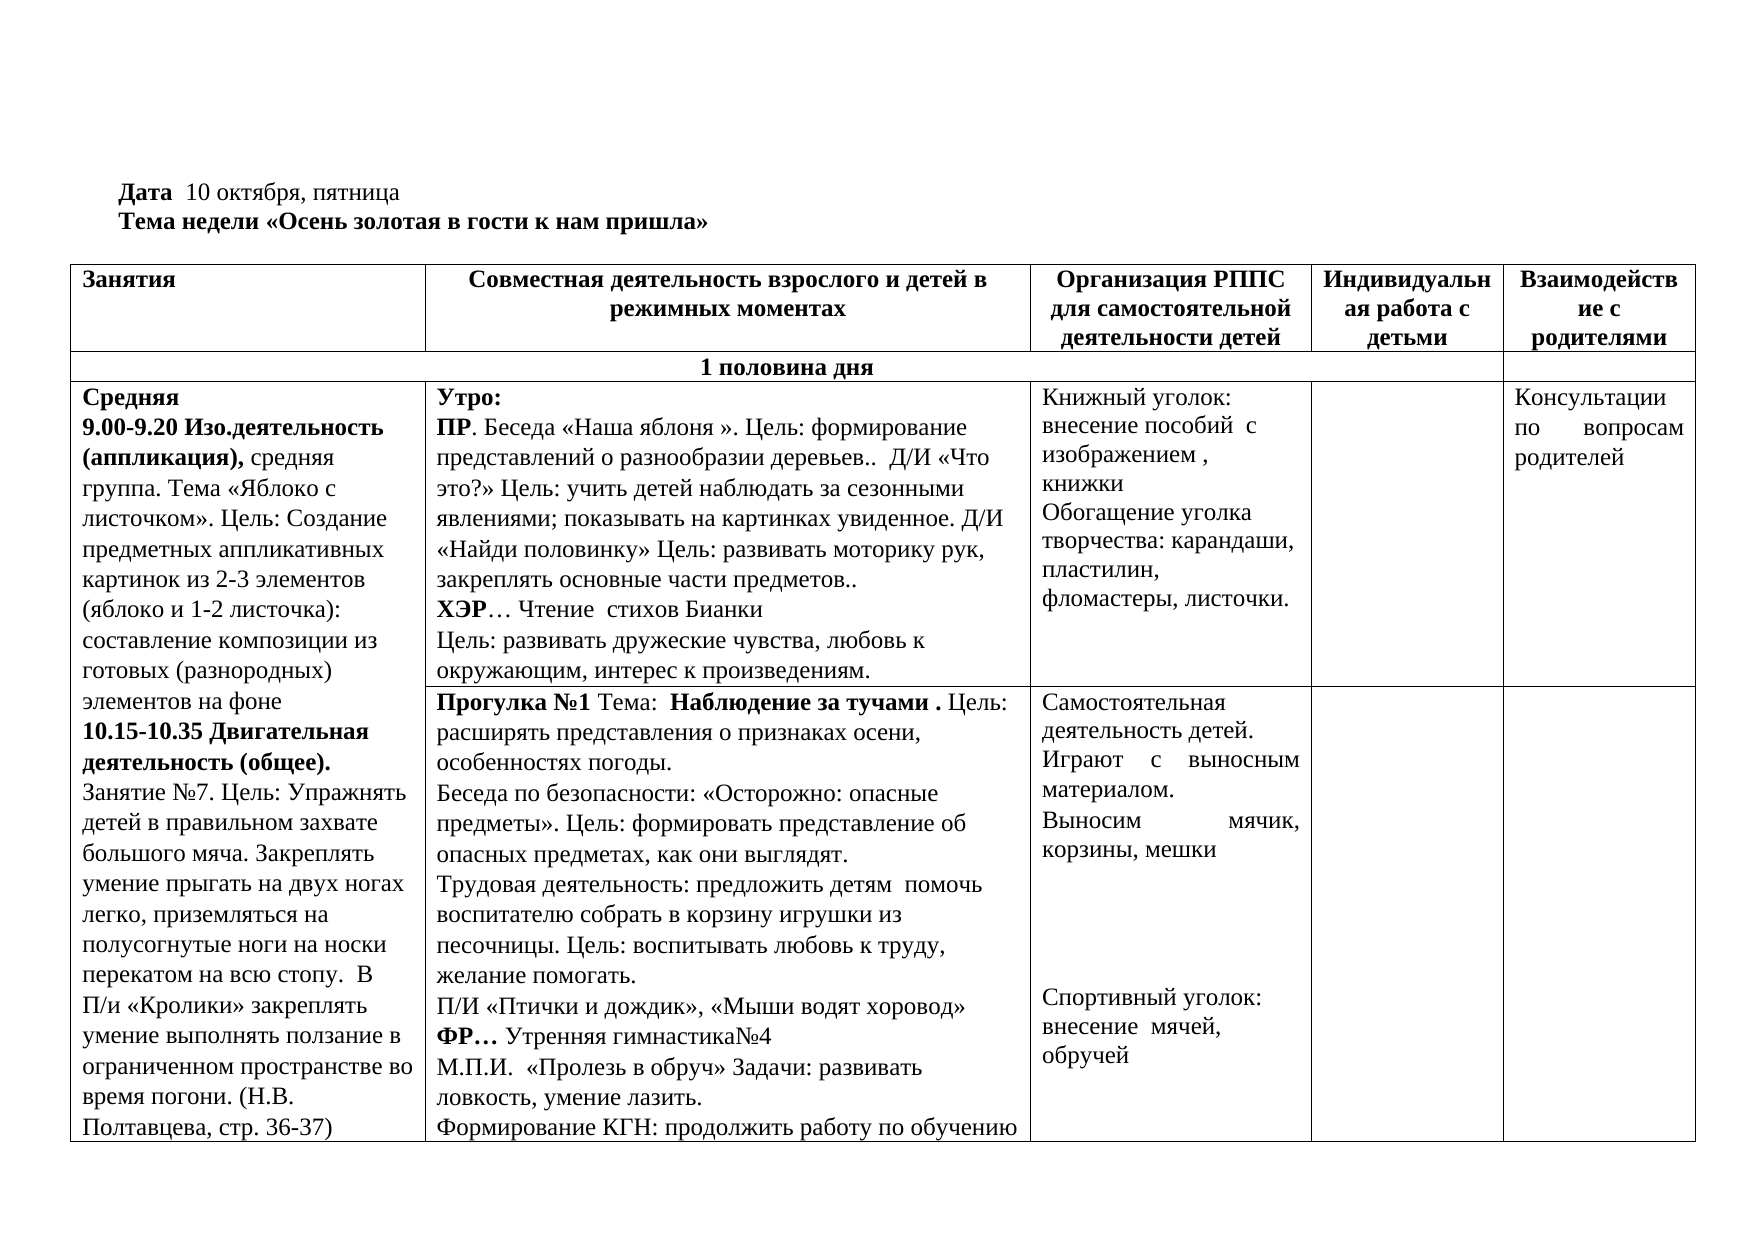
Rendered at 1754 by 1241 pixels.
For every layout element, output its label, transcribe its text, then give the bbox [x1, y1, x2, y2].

table_header Организация РППС для самостоятельной деятельности детей [1031, 265, 1311, 351]
table_header Индивидуальная работа с детьми [1312, 265, 1503, 351]
table_cell [1504, 687, 1695, 1141]
table_cell [1504, 352, 1695, 381]
table_cell Консультации по вопросам родителей [1504, 382, 1695, 686]
table_cell [1312, 687, 1503, 1141]
table_header Совместная деятельность взрослого и детей в режимных моментах [426, 265, 1030, 351]
table_cell Утро: ПР. Беседа «Наша яблоня ». Цель: формирование представлений о разнообразии деревьев.. Д/И «Что это?» Цель: учить детей наблюдать за сезонными явлениями; показывать на картинках увиденное. Д/И «Найди половинку» Цель: развивать моторику рук, закреплять основные части предметов.. ХЭР… Чтение стихов Бианки Цель: развивать дружеские чувства, любовь к окружающим, интерес к произведениям. [426, 382, 1030, 686]
table_header Занятия [71, 265, 425, 351]
table_cell Средняя 9.00-9.20 Изо.деятельность (аппликация), средняя группа. Тема «Яблоко с листочком». Цель: Создание предметных аппликативных картинок из 2-3 элементов (яблоко и 1-2 листочка): составление композиции из готовых (разнородных) элементов на фоне 10.15-10.35 Двигательная деятельность (общее). Занятие №7. Цель: Упражнять детей в правильном захвате большого мяча. Закреплять умение прыгать на двух ногах легко, приземляться на полусогнутые ноги на носки перекатом на всю стопу. В П/и «Кролики» закреплять умение выполнять ползание в ограниченном пространстве во время погони. (Н.В. Полтавцева, стр. 36-37) Подготовительная 9.00-9.30 Познавательно-исследовательская деятельность. Коррекционно-развивающая деятельность (развитие мышления и ФЭМП) по плану педагога-дефектолога 9.40-10.10 Изо. деятельность (лепка), . Тема «Ушастые пирамидки». Цель: учить детей лепить пирамидку из дисков разной величины с верхушкой в виде головы зайца. (Лыкова И.А., стр. 30-31) 11.50-12.15 Двигательная деятельность (общее). Занятие №7. Цель: 1. Упражнять детей в правильном захвате большого мяча. 2.Закреплять умение прыгать на двух ногах легко, приземляться на полусогнутые ноги на носки перекатом на всю стопу. 3. В П/и «Кролики» закреплять умение выполнять ползание в ограниченном пространстве во время погони. (Н.В. Полтавцева, стр. 36-37) [71, 382, 425, 1141]
table_cell 1 половина дня [71, 352, 1503, 381]
text Тема недели «Осень золотая в гости к нам пришла» [118, 206, 1636, 235]
text Дата 10 октября, пятница [118, 177, 1636, 206]
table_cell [426, 687, 1030, 1141]
table_cell Книжный уголок: внесение пособий с изображением , книжки Обогащение уголка творчества: карандаши, пластилин, фломастеры, листочки. [1031, 382, 1311, 686]
table_cell [1312, 382, 1503, 686]
table_header Взаимодействие с родителями [1504, 265, 1695, 351]
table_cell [1031, 687, 1311, 1141]
